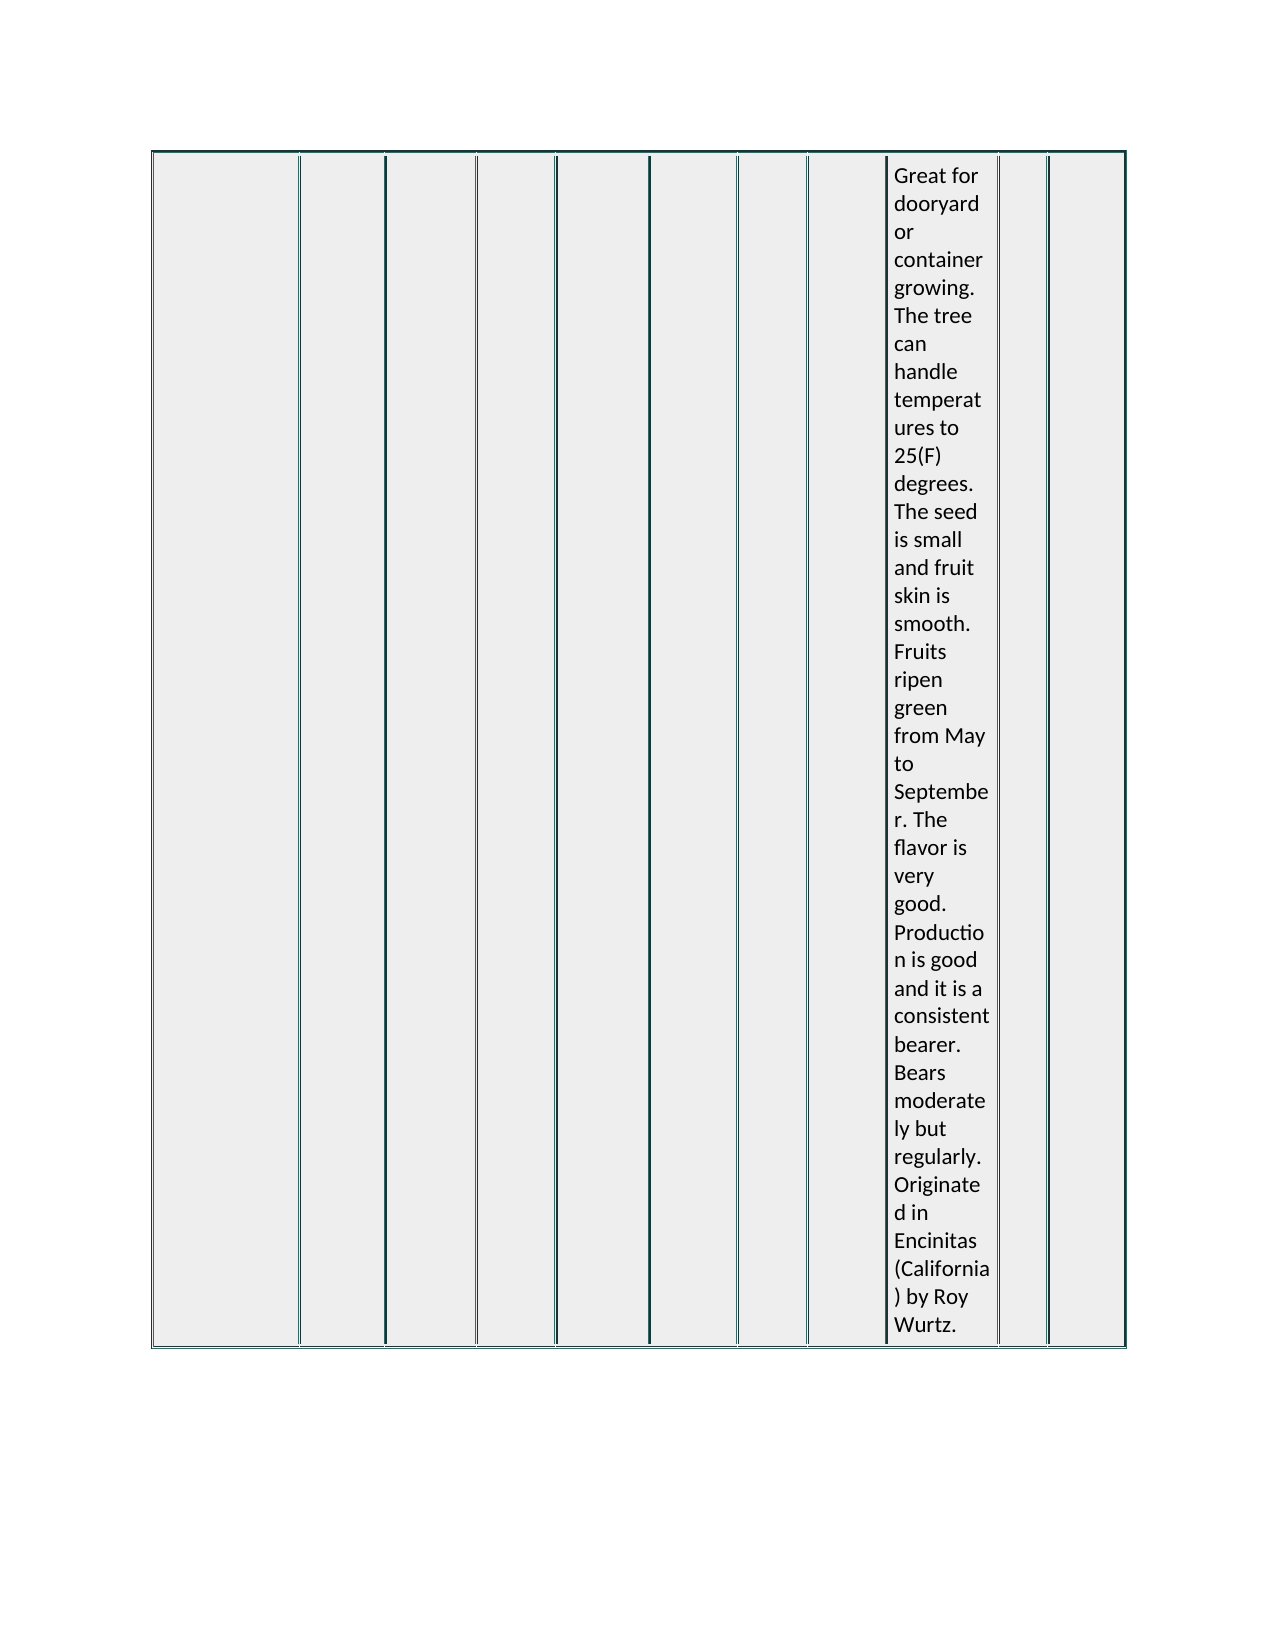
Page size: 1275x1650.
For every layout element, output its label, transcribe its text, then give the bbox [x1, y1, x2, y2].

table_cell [649, 153, 737, 1346]
table_cell May to September [385, 153, 477, 1346]
table_cell Wurtz (Little Cado) [300, 152, 385, 1346]
table_cell high [808, 153, 886, 1346]
table_cell California [1048, 153, 1124, 1346]
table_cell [886, 153, 998, 1346]
table_cell [154, 153, 300, 1346]
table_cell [556, 153, 649, 1346]
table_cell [477, 152, 556, 1346]
table_cell G [999, 152, 1048, 1346]
table_cell green [738, 153, 807, 1346]
